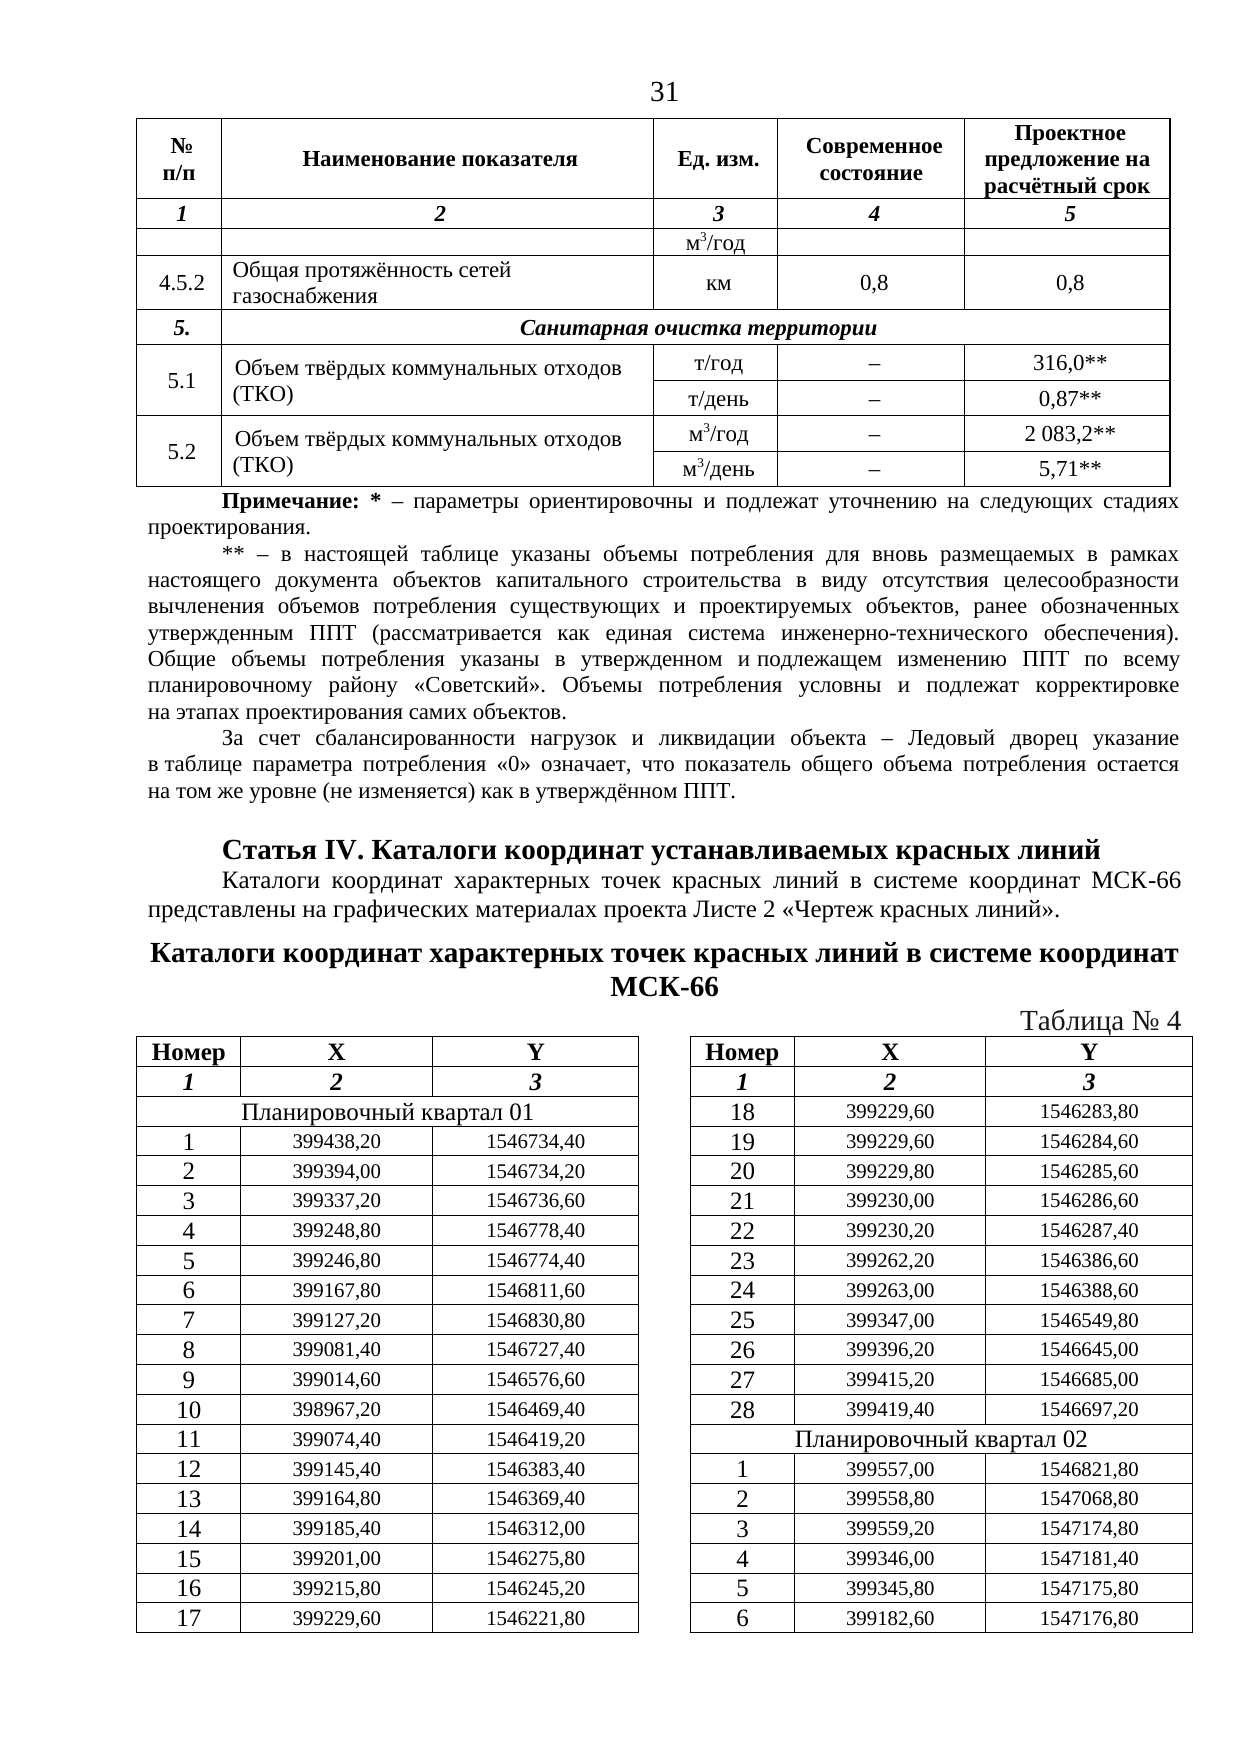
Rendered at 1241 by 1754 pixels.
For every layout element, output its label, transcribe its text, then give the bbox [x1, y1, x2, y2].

table_cell 1546275,80 [433, 1544, 638, 1572]
table_cell 1546778,40 [433, 1216, 638, 1245]
table_cell 21 [691, 1186, 794, 1215]
table_header Ед. изм. [654, 119, 777, 198]
table_cell 1547181,40 [986, 1544, 1192, 1572]
table_cell 1546549,80 [986, 1305, 1192, 1334]
table_cell – [778, 229, 964, 255]
table_cell 24 [691, 1276, 794, 1304]
table_cell 1546245,20 [433, 1574, 638, 1602]
table_cell 1546312,00 [433, 1514, 638, 1543]
table_header Y [986, 1037, 1192, 1066]
table_cell 399246,80 [241, 1246, 432, 1274]
table_cell 19 [691, 1127, 794, 1155]
table_cell 1546286,60 [986, 1186, 1192, 1215]
table_cell 2 083,2** [965, 416, 1169, 451]
table_cell 4 [778, 199, 964, 228]
table_cell 2 [137, 1156, 240, 1185]
table_cell 3 [691, 1514, 794, 1543]
table_cell Санитарная очистка территории [222, 310, 1169, 344]
table_cell 6 [691, 1603, 794, 1632]
table_cell 399557,00 [795, 1454, 985, 1483]
table_cell 0** [965, 229, 1169, 255]
table_cell 20 [691, 1156, 794, 1185]
table_cell 5 [137, 1246, 240, 1274]
text ** – в настоящей таблице указаны объемы потребления для вновь размещаемых в рамках настоящего документа объектов капитального строительства в виду отсутствия целесообразности вычленения объемов потребления существующих и проектируемых объектов, ранее обозначенных утвержденным ППТ (рассматривается как единая система инженерно-технического обеспечения). Общие объемы потребления указаны в утвержденном и подлежащем изменению ППТ по всему планировочному району «Советский». Объемы потребления условны и подлежат корректировке на этапах проектирования самих объектов. [148, 540, 1181, 724]
table_cell 12 [137, 1454, 240, 1483]
table_cell 399201,00 [241, 1544, 432, 1572]
table_cell 1546284,60 [986, 1127, 1192, 1155]
table_cell 7 [137, 1305, 240, 1334]
table_cell 5. [137, 310, 221, 344]
table_cell 1546821,80 [986, 1454, 1192, 1483]
table_cell 1546386,60 [986, 1246, 1192, 1274]
table_cell 3 [433, 1067, 638, 1096]
table_cell – [778, 381, 964, 415]
table_cell 399014,60 [241, 1365, 432, 1394]
table_cell 399415,20 [795, 1365, 985, 1394]
table_cell 17 [137, 1603, 240, 1632]
table_cell 1 [137, 1127, 240, 1155]
table_cell 1547174,80 [986, 1514, 1192, 1543]
table_cell 1546469,40 [433, 1395, 638, 1423]
table_cell 15 [137, 1544, 240, 1572]
table_cell Общая протяжённость сетей газоснабжения [222, 256, 653, 309]
table_cell 399438,20 [241, 1127, 432, 1155]
table_cell 27 [691, 1365, 794, 1394]
table_cell 16 [137, 1574, 240, 1602]
table_cell 1546734,40 [433, 1127, 638, 1155]
table_cell 4.5.2 [137, 256, 221, 309]
table_cell 14 [137, 1514, 240, 1543]
table_cell м3/день [654, 452, 777, 486]
table_cell 2 [795, 1067, 985, 1096]
table_cell 399230,20 [795, 1216, 985, 1245]
table_cell 1546736,60 [433, 1186, 638, 1215]
table_header Номер [137, 1037, 240, 1066]
table_cell 1546283,80 [986, 1097, 1192, 1126]
table_cell Объем твёрдых коммунальных отходов (ТКО) [222, 416, 653, 486]
table_cell 399081,40 [241, 1335, 432, 1364]
table_cell 1546383,40 [433, 1454, 638, 1483]
table_cell 316,0** [965, 345, 1169, 380]
table_cell 2 [241, 1067, 432, 1096]
table_cell 1546645,00 [986, 1335, 1192, 1364]
table_cell 1 [137, 199, 221, 228]
table_header Проектное предложение на расчётный срок [965, 119, 1169, 198]
table_cell 23 [691, 1246, 794, 1274]
table_cell км [654, 256, 777, 309]
table_cell Планировочный квартал 01 [137, 1097, 638, 1126]
table_cell 3 [654, 199, 777, 228]
table_cell 3 [986, 1067, 1192, 1096]
table_cell 1546419,20 [433, 1425, 638, 1453]
table_header Номер [691, 1037, 794, 1066]
table_cell 399229,60 [241, 1603, 432, 1632]
table_cell 399347,00 [795, 1305, 985, 1334]
table_cell 399337,20 [241, 1186, 432, 1215]
table_cell 1546830,80 [433, 1305, 638, 1334]
table_cell м3/год [654, 416, 777, 451]
table_cell 399419,40 [795, 1395, 985, 1423]
table_cell – [778, 452, 964, 486]
table_cell 1546685,00 [986, 1365, 1192, 1394]
table_header Y [433, 1037, 638, 1066]
text За счет сбалансированности нагрузок и ликвидации объекта – Ледовый дворец указание в таблице параметра потребления «0» означает, что показатель общего объема потребления остается на том же уровне (не изменяется) как в утверждённом ППТ. [148, 724, 1181, 803]
text Таблица № 4 [148, 1003, 1181, 1036]
table_cell – [778, 345, 964, 380]
table_cell Объем твёрдых коммунальных отходов (ТКО) [222, 345, 653, 415]
table_cell 1546697,20 [986, 1395, 1192, 1423]
table_cell 25 [691, 1305, 794, 1334]
table_cell т/день [654, 381, 777, 415]
table_cell 399558,80 [795, 1484, 985, 1513]
table_cell 1546369,40 [433, 1484, 638, 1513]
table_cell 9 [137, 1365, 240, 1394]
table_cell 4 [137, 1216, 240, 1245]
table_header X [795, 1037, 985, 1066]
table_cell 0,8 [965, 256, 1169, 309]
table_cell 1546576,60 [433, 1365, 638, 1394]
table_cell 6 [137, 1276, 240, 1304]
table_cell 399074,40 [241, 1425, 432, 1453]
table_cell 26 [691, 1335, 794, 1364]
table_cell 1 [691, 1067, 794, 1096]
table_cell 13 [137, 1484, 240, 1513]
table_cell 399215,80 [241, 1574, 432, 1602]
table_cell 399229,60 [795, 1127, 985, 1155]
table_cell 399394,00 [241, 1156, 432, 1185]
table_header № п/п [137, 119, 221, 198]
table_cell 399559,20 [795, 1514, 985, 1543]
table_cell 399185,40 [241, 1514, 432, 1543]
table_cell 398967,20 [241, 1395, 432, 1423]
table_cell 399164,80 [241, 1484, 432, 1513]
table_cell 8 [137, 1335, 240, 1364]
table_cell 5,71** [965, 452, 1169, 486]
table_cell 10 [137, 1395, 240, 1423]
table_cell 22 [691, 1216, 794, 1245]
table_cell 1547068,80 [986, 1484, 1192, 1513]
table_cell 11 [137, 1425, 240, 1453]
table_cell 0,8 [778, 256, 964, 309]
text Примечание: * – параметры ориентировочны и подлежат уточнению на следующих стадиях проектирования. [148, 487, 1181, 540]
table_cell 399345,80 [795, 1574, 985, 1602]
table_cell 1547176,80 [986, 1603, 1192, 1632]
table_cell 1546287,40 [986, 1216, 1192, 1245]
table_cell 28 [691, 1395, 794, 1423]
table_cell 399127,20 [241, 1305, 432, 1334]
table_header X [241, 1037, 432, 1066]
table_cell 4 [691, 1544, 794, 1572]
table_cell Планировочный квартал 02 [691, 1425, 1192, 1453]
table_cell 1546388,60 [986, 1276, 1192, 1304]
table_cell 0,87** [965, 381, 1169, 415]
table_cell 2 [691, 1484, 794, 1513]
table_cell 1546285,60 [986, 1156, 1192, 1185]
table_cell 1546774,40 [433, 1246, 638, 1274]
table_cell 5 [691, 1574, 794, 1602]
table_header Современное состояние [778, 119, 964, 198]
table_cell тыс. м3/год [654, 229, 777, 255]
table_cell 399263,00 [795, 1276, 985, 1304]
table_cell 399248,80 [241, 1216, 432, 1245]
table_cell 1546811,60 [433, 1276, 638, 1304]
table_cell 399229,60 [795, 1097, 985, 1126]
table_cell 3 [137, 1186, 240, 1215]
table_cell 399262,20 [795, 1246, 985, 1274]
table_cell т/год [654, 345, 777, 380]
table_cell 1 [137, 1067, 240, 1096]
table_cell 399346,00 [795, 1544, 985, 1572]
table_cell 5.1 [137, 345, 221, 415]
table_cell 1546734,20 [433, 1156, 638, 1185]
table_cell 1546727,40 [433, 1335, 638, 1364]
table_cell 5.2 [137, 416, 221, 486]
text Каталоги координат характерных точек красных линий в системе координат МСК-66 [148, 936, 1181, 1003]
table_header Наименование показателя [222, 119, 653, 198]
table_cell 399182,60 [795, 1603, 985, 1632]
table_cell 1547175,80 [986, 1574, 1192, 1602]
table_cell 399396,20 [795, 1335, 985, 1364]
table_cell – [778, 416, 964, 451]
text Статья IV. Каталоги координат устанавливаемых красных линий [148, 832, 1181, 866]
table_cell 399145,40 [241, 1454, 432, 1483]
table_cell 399167,80 [241, 1276, 432, 1304]
text Каталоги координат характерных точек красных линий в системе координат МСК-66 представлены на графических материалах проекта Листе 2 «Чертеж красных линий». [148, 866, 1181, 923]
table_cell 2 [222, 199, 653, 228]
table_cell 5 [965, 199, 1169, 228]
table_cell 18 [691, 1097, 794, 1126]
table_cell 1 [691, 1454, 794, 1483]
table_cell 1546221,80 [433, 1603, 638, 1632]
table_cell 399229,80 [795, 1156, 985, 1185]
table_cell 399230,00 [795, 1186, 985, 1215]
